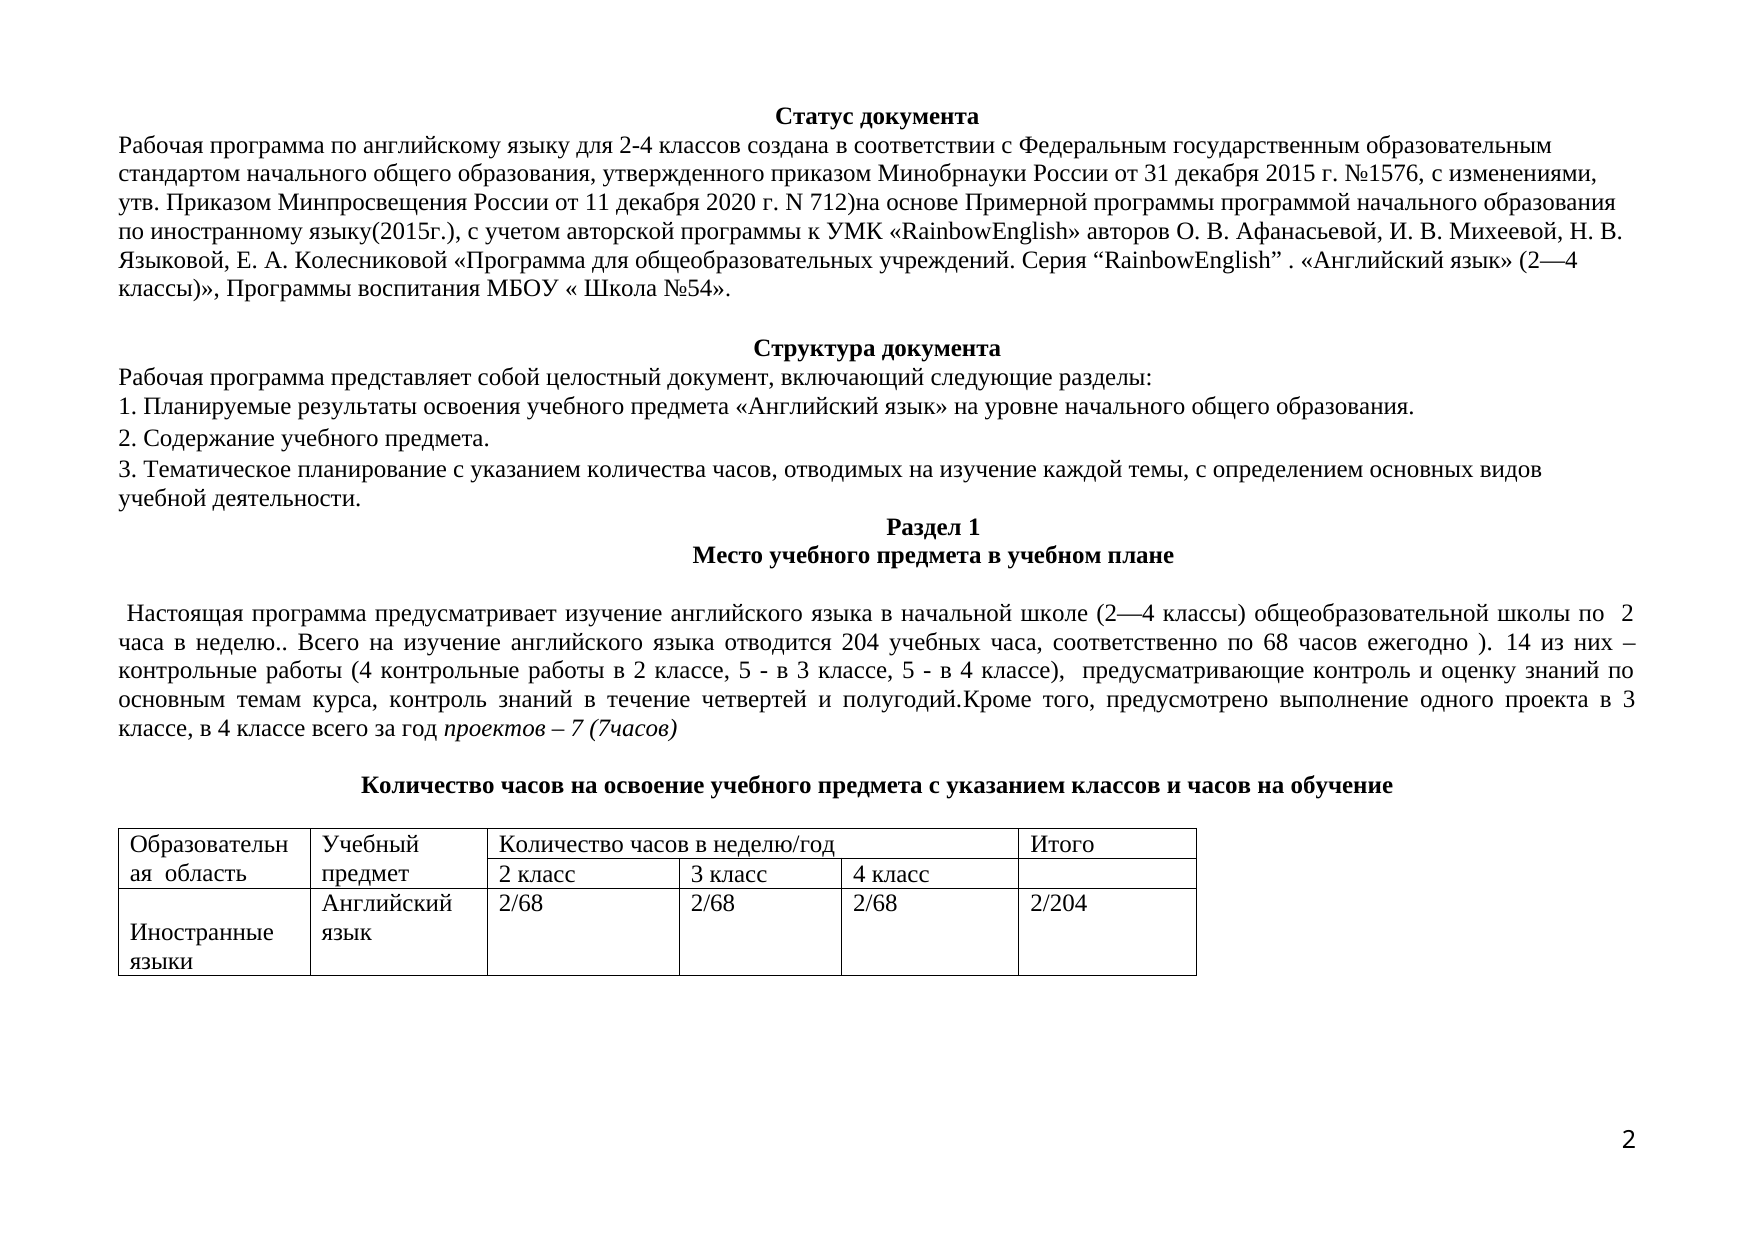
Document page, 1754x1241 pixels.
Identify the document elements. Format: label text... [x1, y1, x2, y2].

table_cell [1019, 859, 1196, 887]
table_cell 3 класс [680, 859, 841, 887]
table_cell 2/68 [842, 889, 989, 975]
table_header Учебный предмет [311, 829, 487, 887]
table_cell [990, 889, 1018, 975]
table_cell 2/204 [1019, 889, 1196, 975]
text Место учебного предмета в учебном плане [231, 540, 1636, 569]
text 1. Планируемые результаты освоения учебного предмета «Английский язык» на уровне начального общего образования. [118, 391, 1636, 420]
text Статус документа [118, 101, 1636, 130]
table_cell 2 класс [488, 859, 679, 887]
text Рабочая программа по английскому языку для 2-4 классов создана в соответствии с Федеральным государственным образовательным стандартом начального общего образования, утвержденного приказом Минобрнауки России от 31 декабря 2015 г. №1576, с изменениями, утв. Приказом Минпросвещения России от 11 декабря 2020 г. N 712)на основе Примерной программы программой начального образования по иностранному языку(2015г.), с учетом авторской программы к УМК «RainbowEnglish» авторов О. В. Афанасьевой, И. В. Михеевой, Н. В. Языковой, Е. А. Колесниковой «Программа для общеобразовательных учреждений. Серия “RainbowEnglish” . «Английский язык» (2—4 классы)», Программы воспитания МБОУ « Школа №54». [118, 130, 1636, 302]
text Рабочая программа представляет собой целостный документ, включающий следующие разделы: [118, 362, 1636, 391]
text Количество часов на освоение учебного предмета с указанием классов и часов на обучение [118, 770, 1636, 799]
text Раздел 1 [231, 512, 1636, 540]
text Структура документа [118, 333, 1636, 362]
table_cell 2/68 [488, 889, 679, 975]
table_cell Иностранные языки [119, 889, 310, 975]
text 2. Содержание учебного предмета. [118, 423, 1636, 451]
table_cell [990, 859, 1018, 887]
table_cell Английский язык [311, 889, 487, 975]
table_cell 2/68 [680, 889, 841, 975]
text 3. Тематическое планирование с указанием количества часов, отводимых на изучение каждой темы, с определением основных видов учебной деятельности. [118, 454, 1636, 512]
table_cell 4 класс [842, 859, 989, 887]
table_header Образовательная область [119, 829, 310, 887]
table_header Итого [1019, 829, 1196, 858]
text Настоящая программа предусматривает изучение английского языка в начальной школе (2—4 классы) общеобразовательной школы по 2 часа в неделю.. Всего на изучение английского языка отводится 204 учебных часа, соответственно по 68 часов ежегодно ). 14 из них – контрольные работы (4 контрольные работы в 2 классе, 5 - в 3 классе, 5 - в 4 классе), предусматривающие контроль и оценку знаний по основным темам курса, контроль знаний в течение четвертей и полугодий.Кроме того, предусмотрено выполнение одного проекта в 3 классе, в 4 классе всего за год проектов – 7 (7часов) [118, 598, 1636, 742]
table_header Количество часов в неделю/год [488, 829, 1018, 858]
